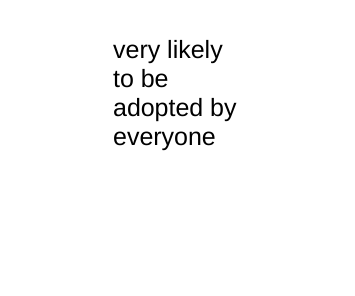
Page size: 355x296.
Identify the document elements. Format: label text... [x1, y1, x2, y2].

text very likely to be adopted by everyone [113, 35, 242, 150]
